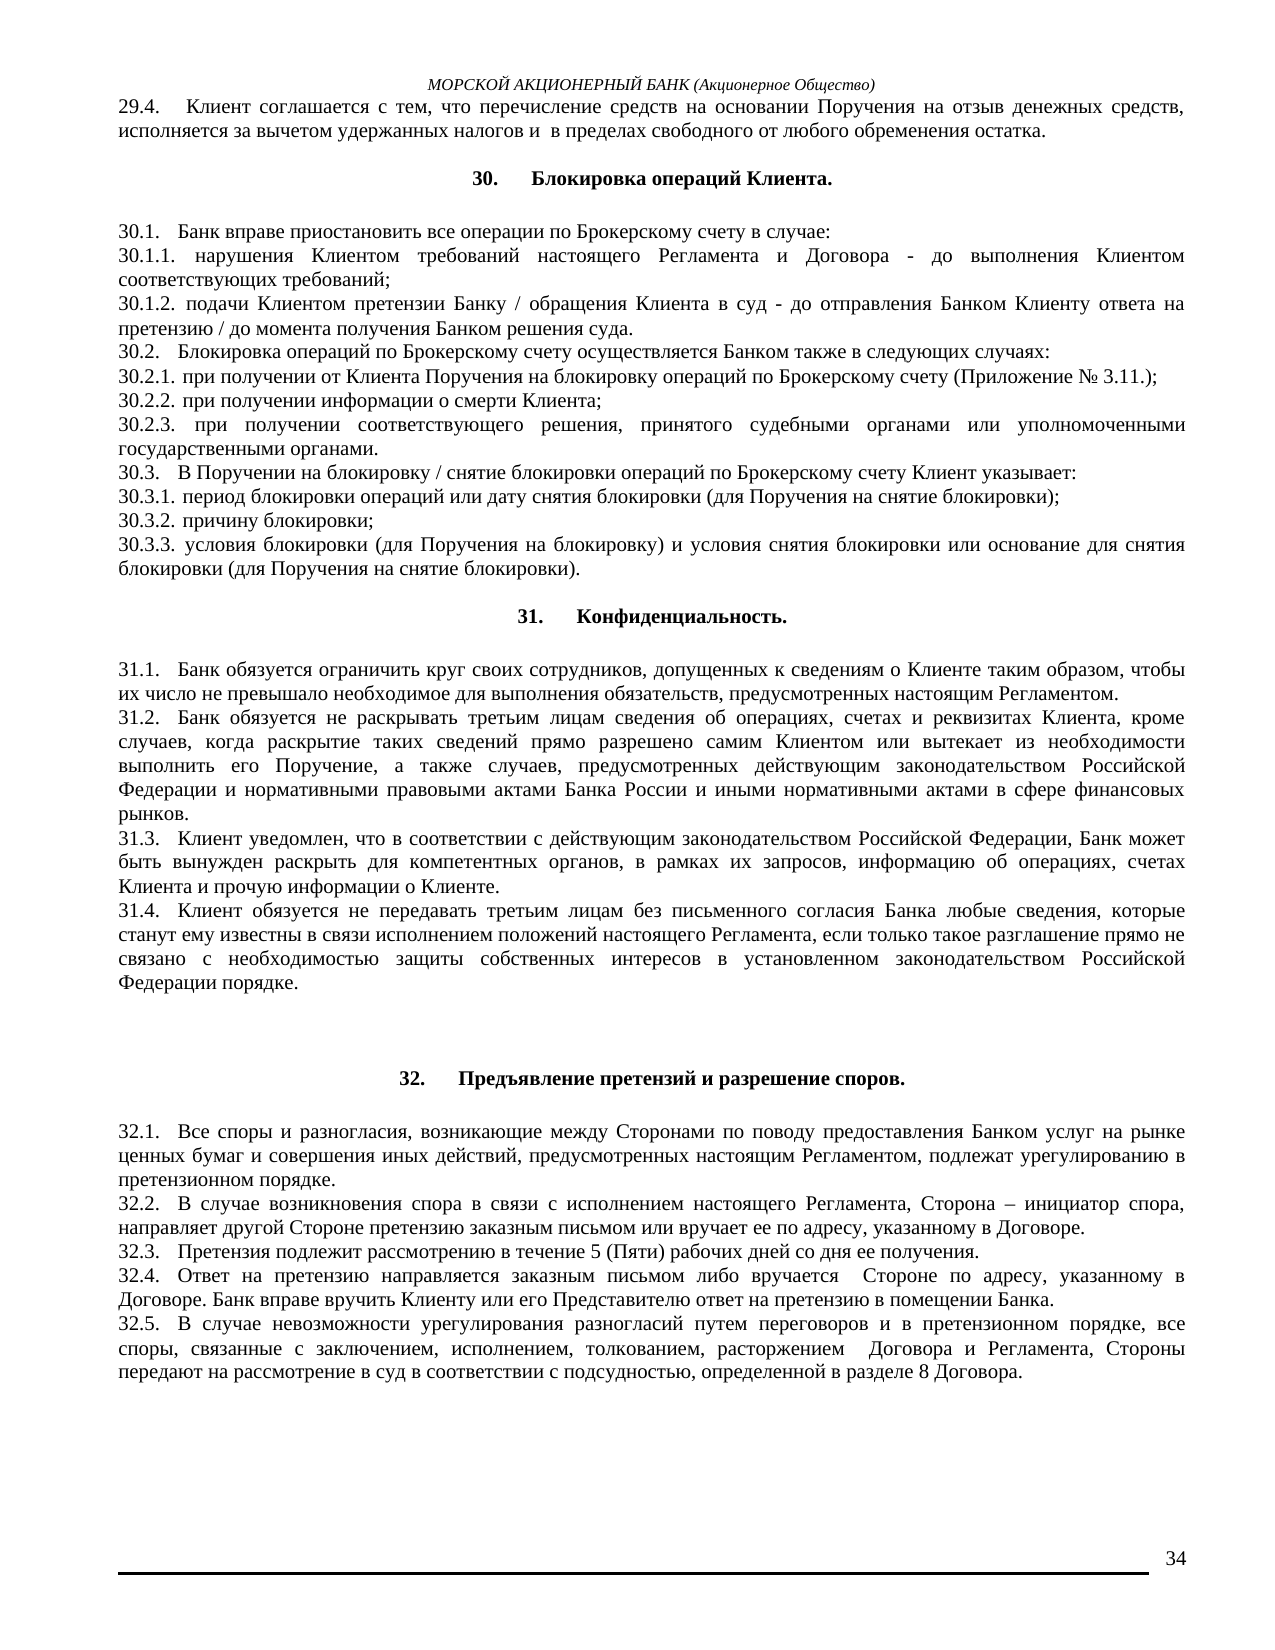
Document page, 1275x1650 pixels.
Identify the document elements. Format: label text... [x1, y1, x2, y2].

list условия блокировки (для Поручения на блокировку) и условия снятия блокировки или основание для снятия блокировки (для Поручения на снятие блокировки). [118, 532, 1186, 580]
list В Поручении на блокировку / снятие блокировки операций по Брокерскому счету Клиент указывает: [118, 460, 1186, 484]
list при получении соответствующего решения, принятого судебными органами или уполномоченными государственными органами. [118, 412, 1186, 460]
list подачи Клиентом претензии Банку / обращения Клиента в суд - до отправления Банком Клиенту ответа на претензию / до момента получения Банком решения суда. [118, 291, 1186, 339]
list период блокировки операций или дату снятия блокировки (для Поручения на снятие блокировки); [118, 484, 1186, 508]
list Банк обязуется не раскрывать третьим лицам сведения об операциях, счетах и реквизитах Клиента, кроме случаев, когда раскрытие таких сведений прямо разрешено самим Клиентом или вытекает из необходимости выполнить его Поручение, а также случаев, предусмотренных действующим законодательством Российской Федерации и нормативными правовыми актами Банка России и иными нормативными актами в сфере финансовых рынков. [118, 705, 1186, 825]
list Блокировка операций по Брокерскому счету осуществляется Банком также в следующих случаях: [118, 339, 1186, 363]
list Все споры и разногласия, возникающие между Сторонами по поводу предоставления Банком услуг на рынке ценных бумаг и совершения иных действий, предусмотренных настоящим Регламентом, подлежат урегулированию в претензионном порядке. [118, 1119, 1186, 1191]
list нарушения Клиентом требований настоящего Регламента и Договора - до выполнения Клиентом соответствующих требований; [118, 243, 1186, 291]
list Клиент обязуется не передавать третьим лицам без письменного согласия Банка любые сведения, которые станут ему известны в связи исполнением положений настоящего Регламента, если только такое разглашение прямо не связано с необходимостью защиты собственных интересов в установленном законодательством Российской Федерации порядке. [118, 898, 1186, 994]
subtitle Блокировка операций Клиента. [118, 166, 1186, 190]
subtitle Предъявление претензий и разрешение споров. [118, 1066, 1186, 1090]
list В случае невозможности урегулирования разногласий путем переговоров и в претензионном порядке, все споры, связанные с заключением, исполнением, толкованием, расторжением Договора и Регламента, Стороны передают на рассмотрение в суд в соответствии с подсудностью, определенной в разделе 8 Договора. [118, 1311, 1186, 1383]
list при получении от Клиента Поручения на блокировку операций по Брокерскому счету (Приложение № 3.11.); [118, 363, 1186, 388]
subtitle Конфиденциальность. [118, 604, 1186, 628]
list Банк обязуется ограничить круг своих сотрудников, допущенных к сведениям о Клиенте таким образом, чтобы их число не превышало необходимое для выполнения обязательств, предусмотренных настоящим Регламентом. [118, 657, 1186, 705]
list причину блокировки; [118, 508, 1186, 532]
list В случае возникновения спора в связи с исполнением настоящего Регламента, Сторона – инициатор спора, направляет другой Стороне претензию заказным письмом или вручает ее по адресу, указанному в Договоре. [118, 1191, 1186, 1239]
list Клиент соглашается с тем, что перечисление средств на основании Поручения на отзыв денежных средств, исполняется за вычетом удержанных налогов и в пределах свободного от любого обременения остатка. [118, 94, 1186, 142]
list Ответ на претензию направляется заказным письмом либо вручается Стороне по адресу, указанному в Договоре. Банк вправе вручить Клиенту или его Представителю ответ на претензию в помещении Банка. [118, 1263, 1186, 1311]
list Претензия подлежит рассмотрению в течение 5 (Пяти) рабочих дней со дня ее получения. [118, 1239, 1186, 1263]
list при получении информации о смерти Клиента; [118, 388, 1186, 412]
list Банк вправе приостановить все операции по Брокерскому счету в случае: [118, 219, 1186, 243]
list Клиент уведомлен, что в соответствии с действующим законодательством Российской Федерации, Банк может быть вынужден раскрыть для компетентных органов, в рамках их запросов, информацию об операциях, счетах Клиента и прочую информации о Клиенте. [118, 825, 1186, 898]
